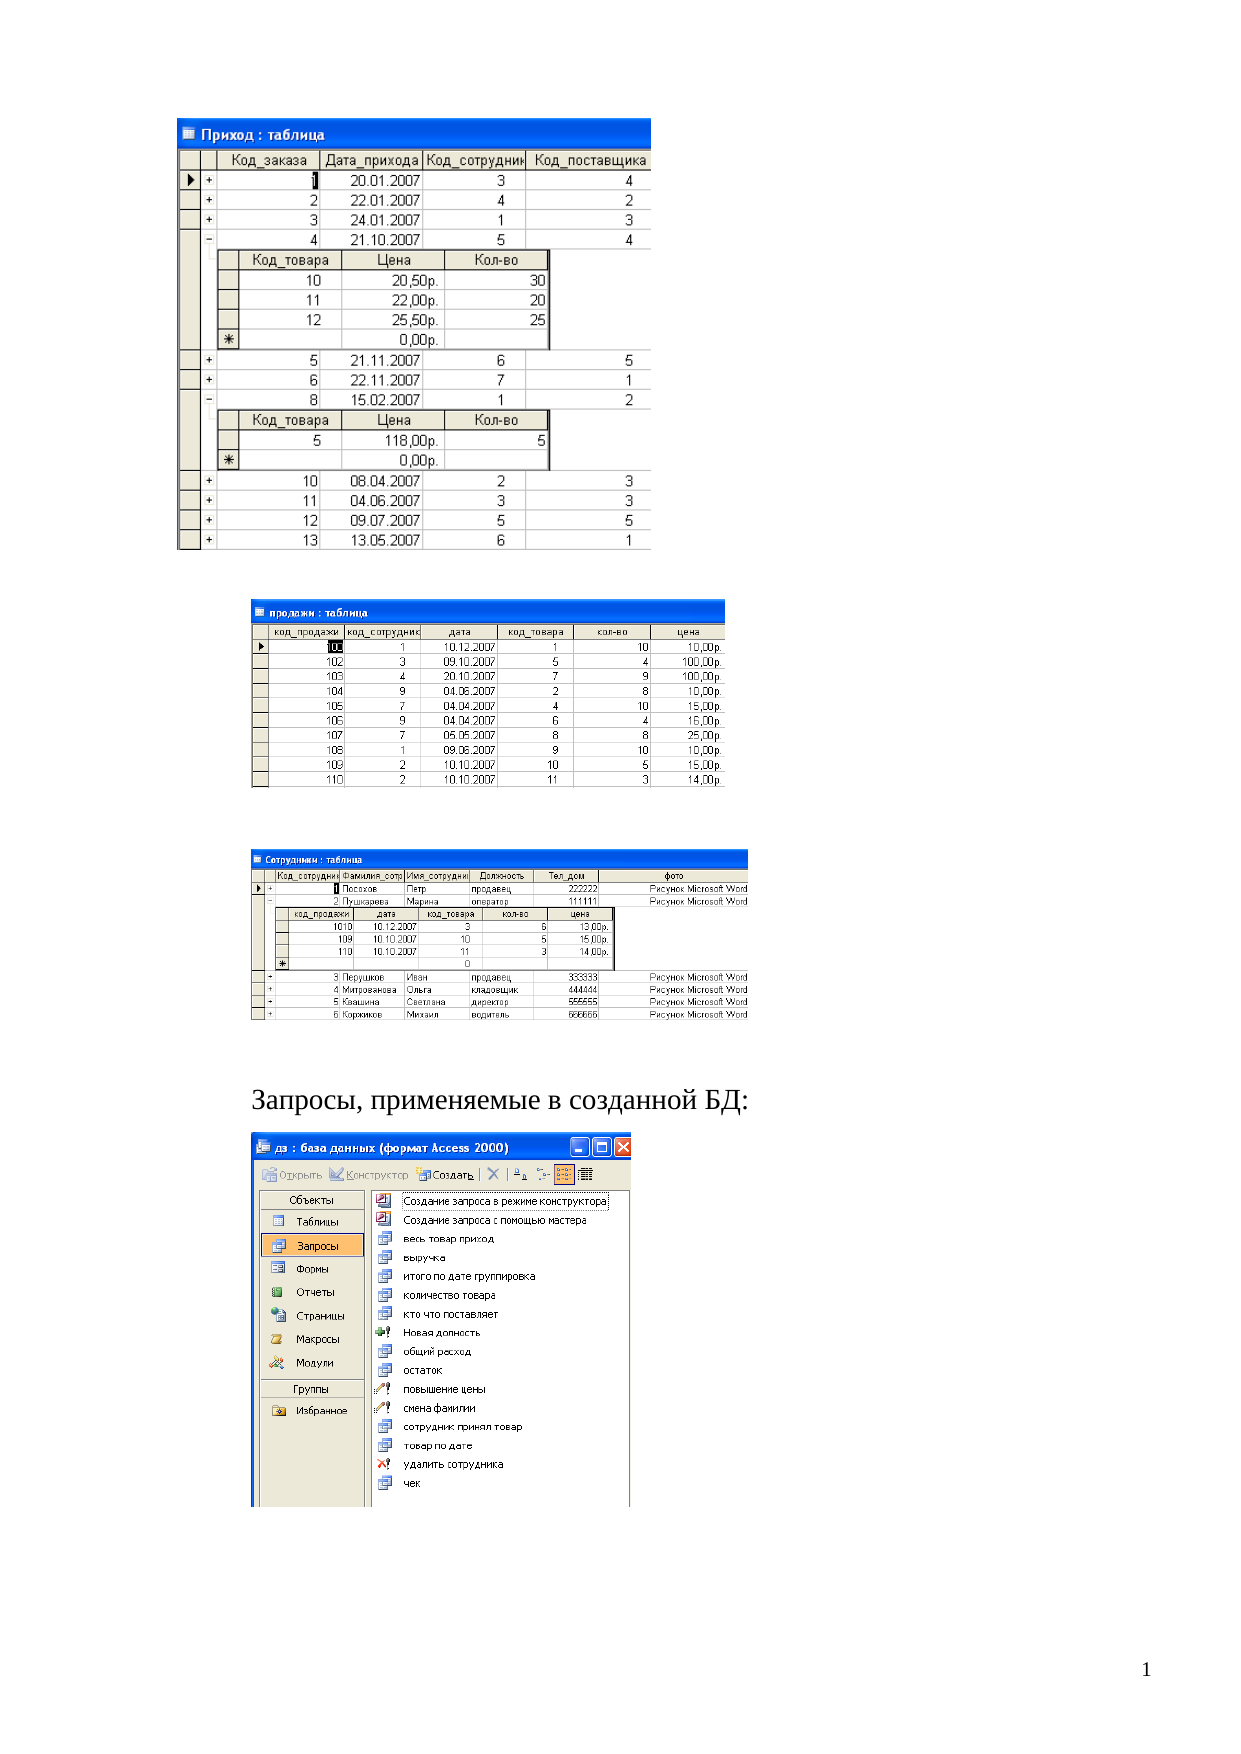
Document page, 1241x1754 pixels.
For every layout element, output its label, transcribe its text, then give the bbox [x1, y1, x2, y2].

text Запросы, применяемые в созданной БД: [177, 1082, 1152, 1116]
picture [251, 599, 725, 788]
picture [177, 118, 651, 550]
picture [251, 1132, 631, 1507]
picture [251, 849, 748, 1020]
